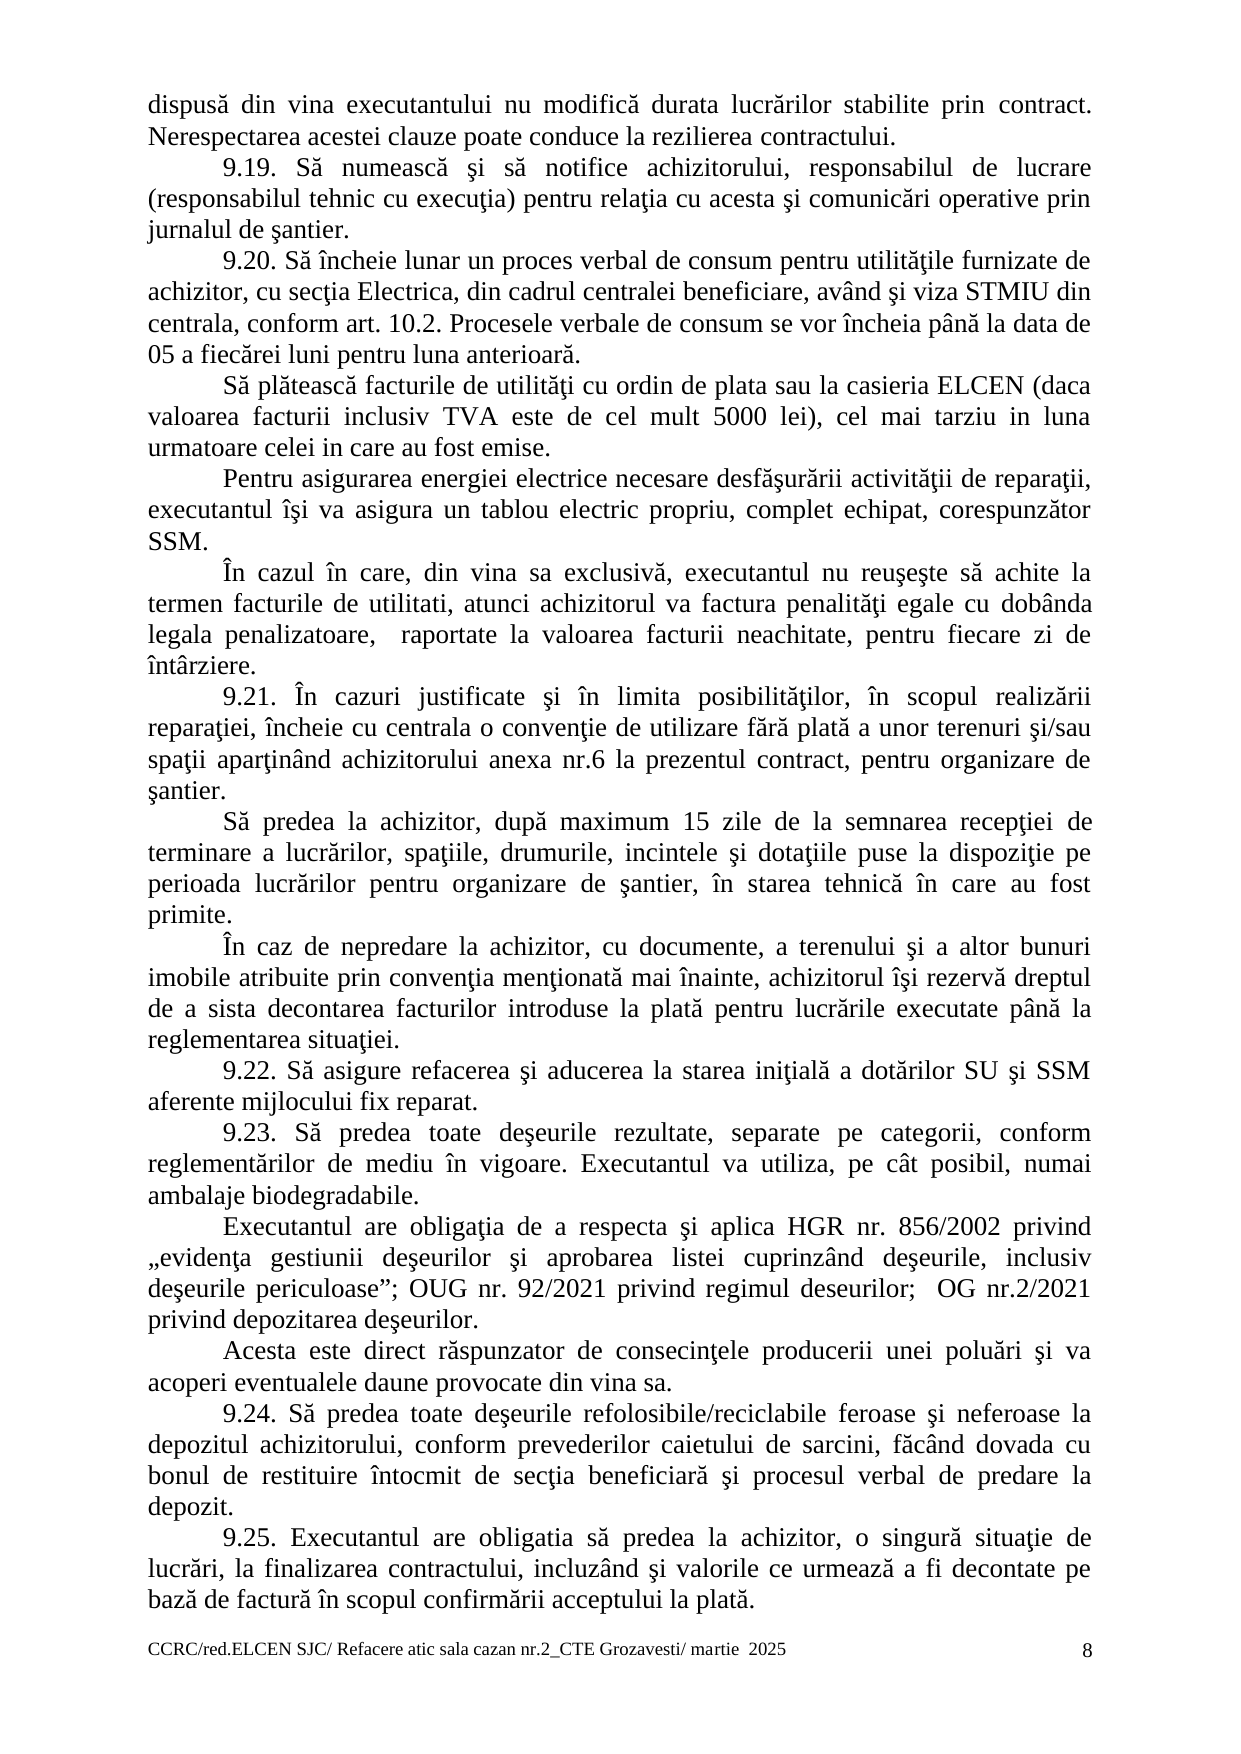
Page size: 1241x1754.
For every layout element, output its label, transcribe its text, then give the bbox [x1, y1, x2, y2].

text Pentru asigurarea energiei electrice necesare desfăşurării activităţii de reparaţii, executantul îşi va asigura un tablou electric propriu, complet echipat, corespunzător SSM. [148, 462, 1092, 556]
text Să predea la achizitor, după maximum 15 zile de la semnarea recepţiei de terminare a lucrărilor, spaţiile, drumurile, incintele şi dotaţiile puse la dispoziţie pe perioada lucrărilor pentru organizare de şantier, în starea tehnică în care au fost primite. [148, 805, 1092, 929]
text 9.19. Să numească şi să notifice achizitorului, responsabilul de lucrare (responsabilul tehnic cu execuţia) pentru relaţia cu acesta şi comunicări operative prin jurnalul de şantier. [148, 151, 1092, 244]
text Executantul are obligaţia de a respecta şi aplica HGR nr. 856/2002 privind „evidenţa gestiunii deşeurilor şi aprobarea listei cuprinzând deşeurile, inclusiv deşeurile periculoase”; OUG nr. 92/2021 privind regimul deseurilor; OG nr.2/2021 privind depozitarea deşeurilor. [148, 1210, 1092, 1334]
text În cazul în care, din vina sa exclusivă, executantul nu reuşeşte să achite la termen facturile de utilitati, atunci achizitorul va factura penalităţi egale cu dobânda legala penalizatoare, raportate la valoarea facturii neachitate, pentru fiecare zi de întârziere. [148, 556, 1092, 680]
text În caz de nepredare la achizitor, cu documente, a terenului şi a altor bunuri imobile atribuite prin convenţia menţionată mai înainte, achizitorul îşi rezervă dreptul de a sista decontarea facturilor introduse la plată pentru lucrările executate până la reglementarea situaţiei. [148, 929, 1092, 1054]
text 9.22. Să asigure refacerea şi aducerea la starea iniţială a dotărilor SU şi SSM aferente mijlocului fix reparat. [148, 1054, 1092, 1116]
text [148, 89, 1092, 151]
text Să plătească facturile de utilităţi cu ordin de plata sau la casieria ELCEN (daca valoarea facturii inclusiv TVA este de cel mult 5000 lei), cel mai tarziu in luna urmatoare celei in care au fost emise. [148, 369, 1092, 462]
text 9.20. Să încheie lunar un proces verbal de consum pentru utilităţile furnizate de achizitor, cu secţia Electrica, din cadrul centralei beneficiare, având şi viza STMIU din centrala, conform art. 10.2. Procesele verbale de consum se vor încheia până la data de 05 a fiecărei luni pentru luna anterioară. [148, 244, 1092, 369]
text 9.25. Executantul are obligatia să predea la achizitor, o singură situaţie de lucrări, la finalizarea contractului, incluzând şi valorile ce urmează a fi decontate pe bază de factură în scopul confirmării acceptului la plată. [148, 1521, 1092, 1615]
text Acesta este direct răspunzator de consecinţele producerii unei poluări şi va acoperi eventualele daune provocate din vina sa. [148, 1334, 1092, 1397]
text 9.21. În cazuri justificate şi în limita posibilităţilor, în scopul realizării reparaţiei, încheie cu centrala o convenţie de utilizare fără plată a unor terenuri şi/sau spaţii aparţinând achizitorului anexa nr.6 la prezentul contract, pentru organizare de şantier. [148, 680, 1092, 805]
text 9.23. Să predea toate deşeurile rezultate, separate pe categorii, conform reglementărilor de mediu în vigoare. Executantul va utiliza, pe cât posibil, numai ambalaje biodegradabile. [148, 1116, 1092, 1210]
text 9.24. Să predea toate deşeurile refolosibile/reciclabile feroase şi neferoase la depozitul achizitorului, conform prevederilor caietului de sarcini, făcând dovada cu bonul de restituire întocmit de secţia beneficiară şi procesul verbal de predare la depozit. [148, 1397, 1092, 1521]
